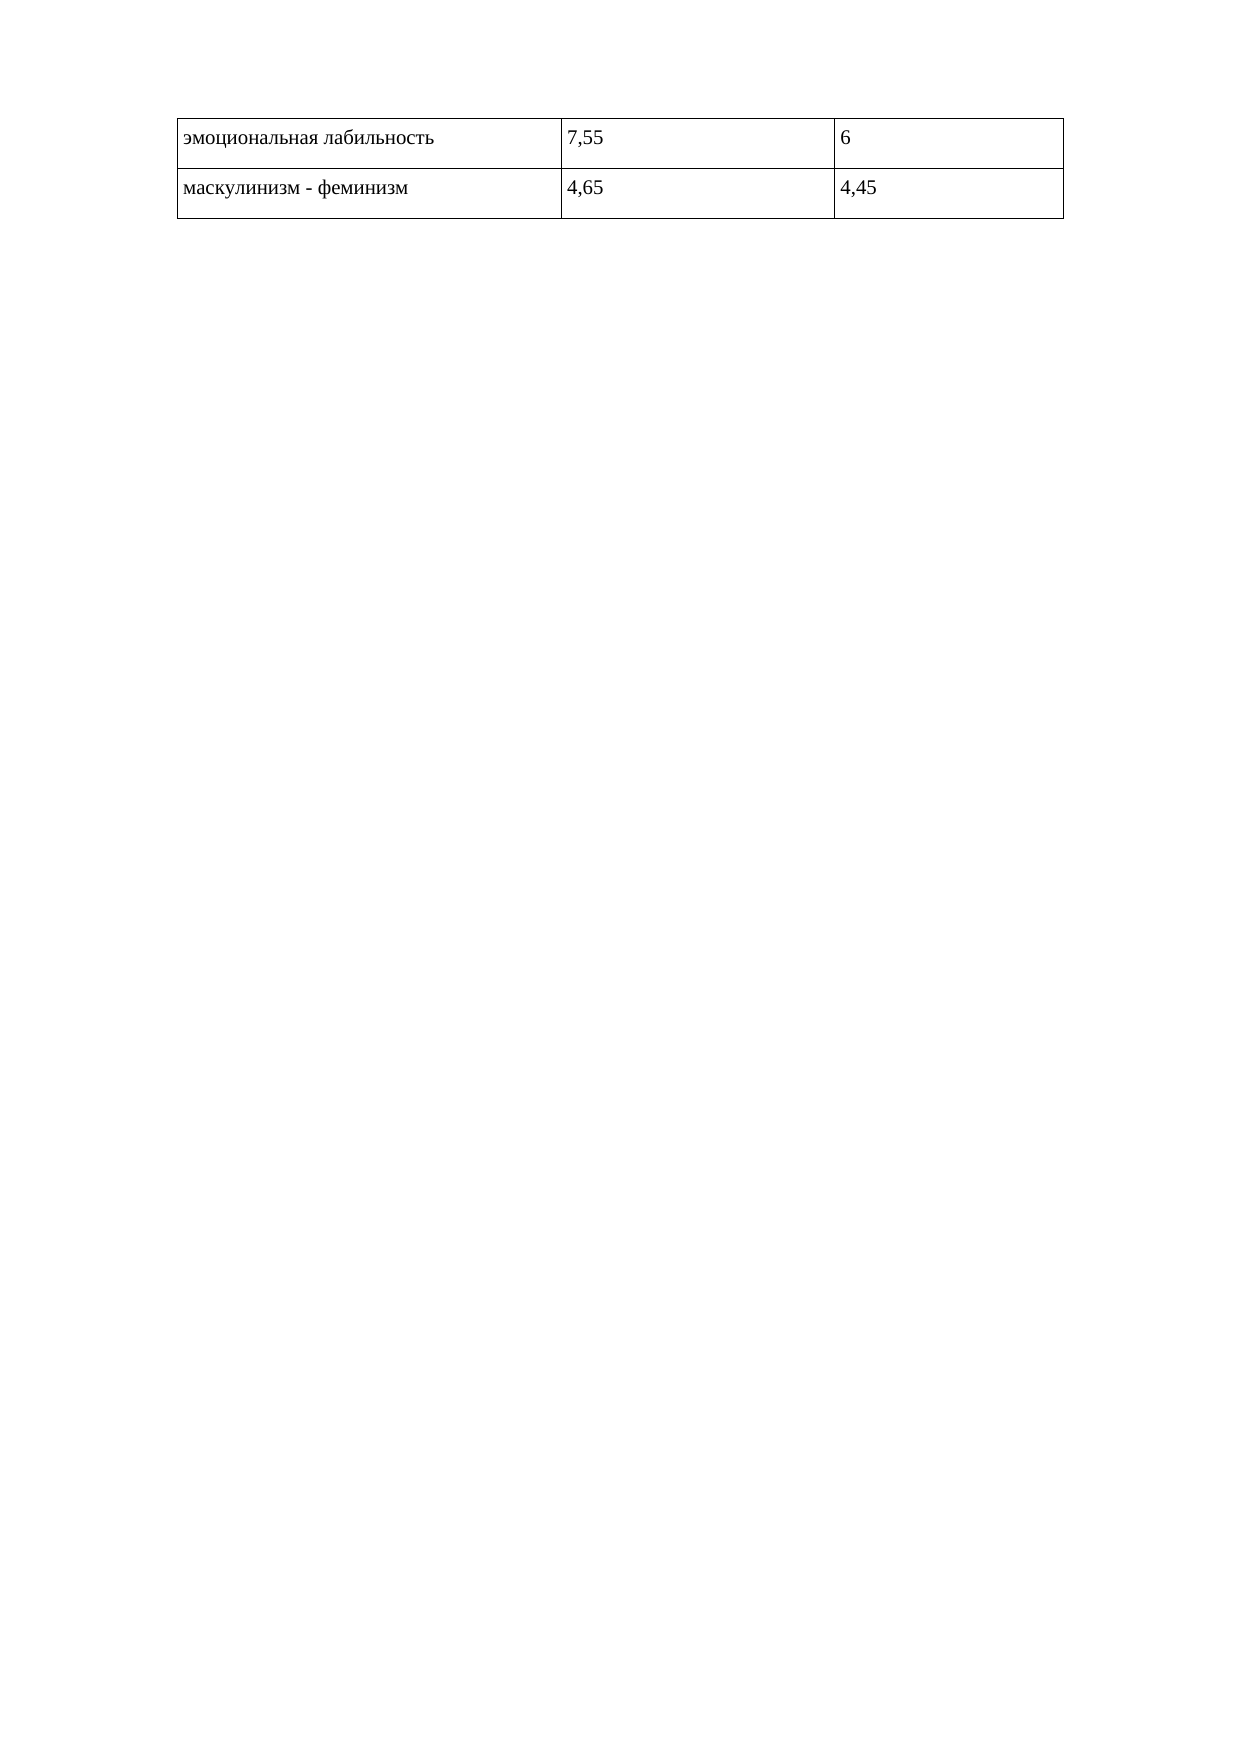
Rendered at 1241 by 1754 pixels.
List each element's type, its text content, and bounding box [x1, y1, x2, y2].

table_cell маскулинизм - феминизм [178, 169, 561, 217]
table_cell эмоциональная лабильность [178, 119, 561, 168]
table_cell 4,65 [562, 169, 834, 217]
table_cell 6 [835, 119, 1063, 168]
table_cell 7,55 [562, 119, 834, 168]
table_cell 4,45 [835, 169, 1063, 217]
